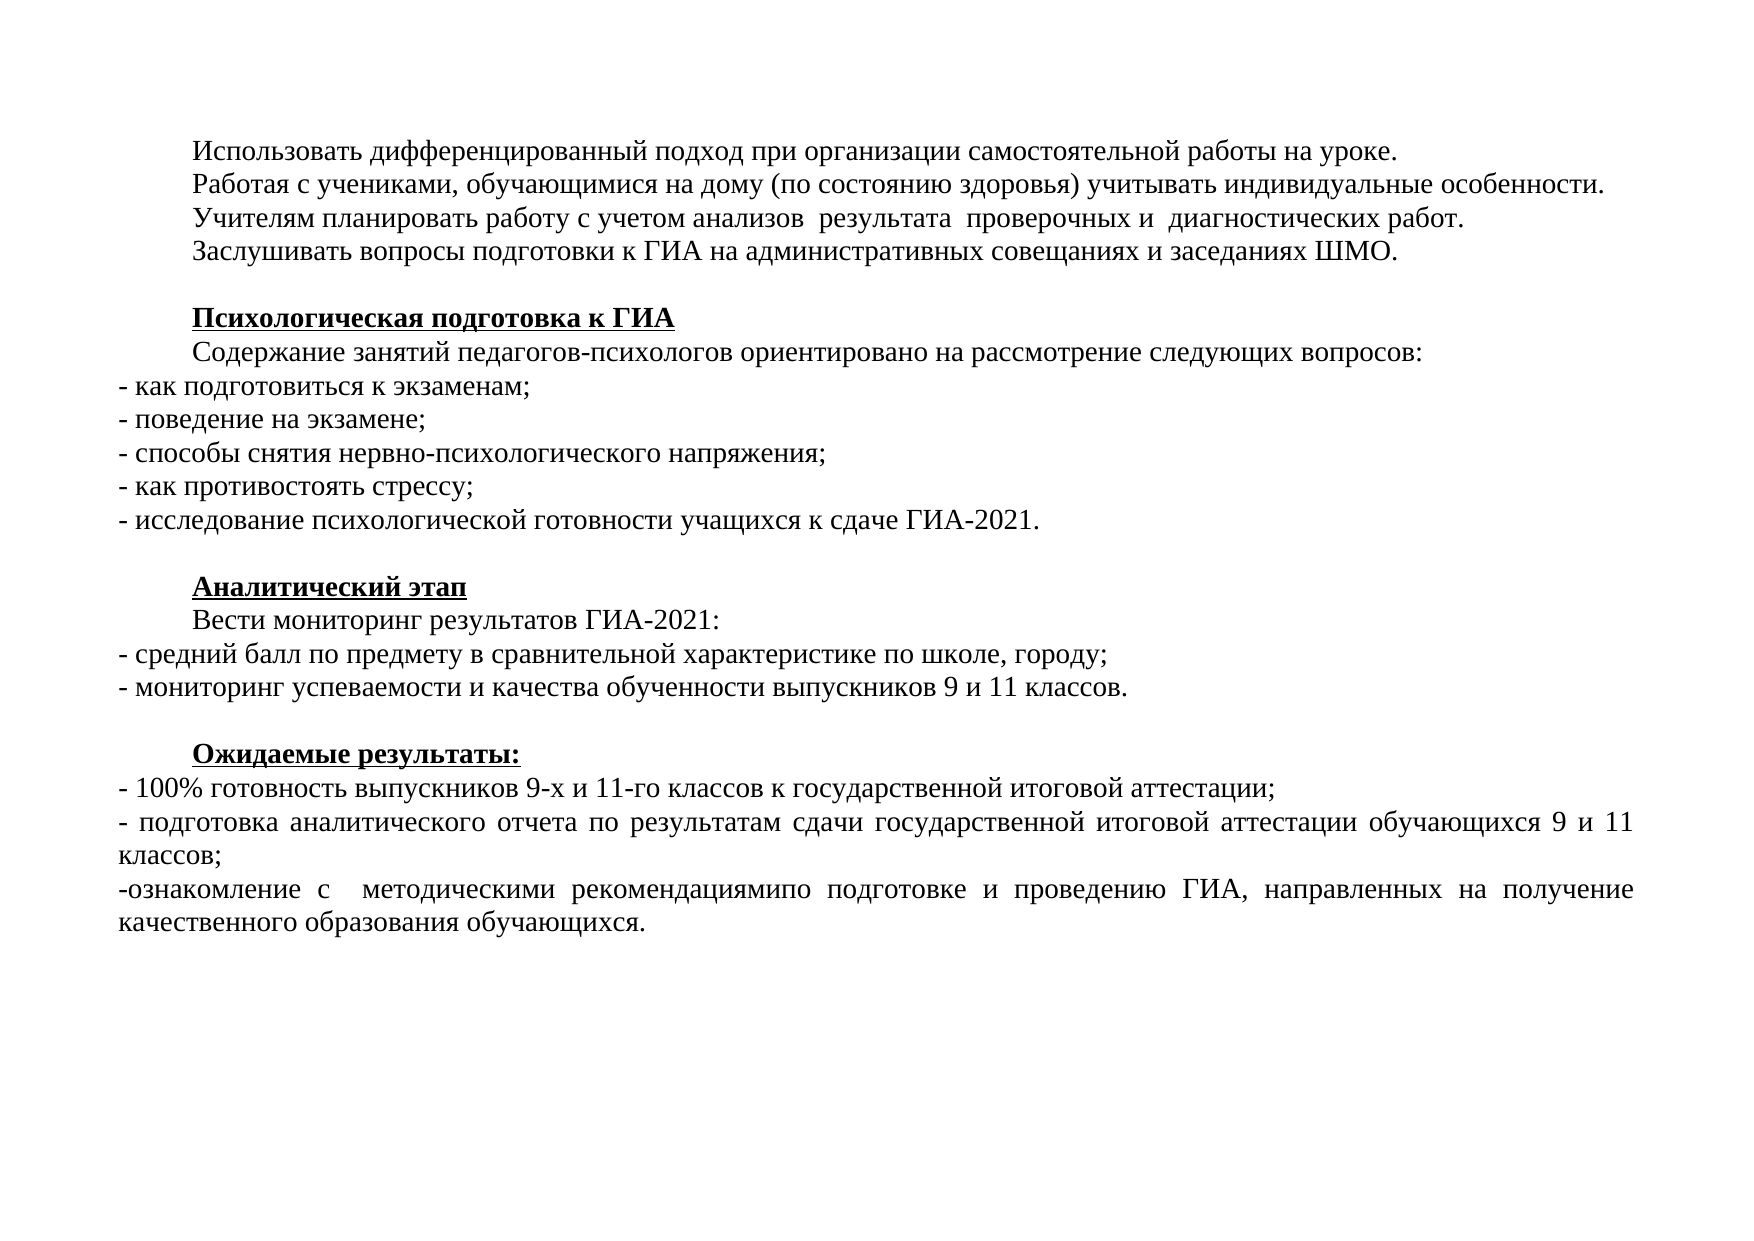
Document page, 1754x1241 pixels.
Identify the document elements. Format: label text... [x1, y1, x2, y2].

text - мониторинг успеваемости и качества обученности выпускников 9 и 11 классов. [118, 669, 1636, 703]
text Ожидаемые результаты: [118, 737, 1636, 770]
text - исследование психологической готовности учащихся к сдаче ГИА-2021. [118, 502, 1636, 535]
text Психологическая подготовка к ГИА [118, 301, 1636, 334]
text Заслушивать вопросы подготовки к ГИА на административных совещаниях и заседаниях ШМО. [118, 233, 1636, 267]
text Работая с учениками, обучающимися на дому (по состоянию здоровья) учитывать индивидуальные особенности. [118, 166, 1636, 200]
text Использовать дифференцированный подход при организации самостоятельной работы на уроке. [118, 133, 1636, 166]
text - средний балл по предмету в сравнительной характеристике по школе, городу; [118, 636, 1636, 669]
text Учителям планировать работу с учетом анализов результата проверочных и диагностических работ. [118, 200, 1636, 233]
text Вести мониторинг результатов ГИА-2021: [118, 602, 1636, 636]
text Содержание занятий педагогов-психологов ориентировано на рассмотрение следующих вопросов: [118, 334, 1636, 368]
text - 100% готовность выпускников 9-х и 11-го классов к государственной итоговой аттестации; [118, 770, 1636, 804]
text - способы снятия нервно-психологического напряжения; [118, 435, 1636, 468]
text - подготовка аналитического отчета по результатам сдачи государственной итоговой аттестации обучающихся 9 и 11 классов; [118, 804, 1636, 871]
text - поведение на экзамене; [118, 401, 1636, 435]
text - как противостоять стрессу; [118, 468, 1636, 502]
text Аналитический этап [118, 569, 1636, 602]
text - как подготовиться к экзаменам; [118, 368, 1636, 401]
text -ознакомление с методическими рекомендациямипо подготовке и проведению ГИА, направленных на получение качественного образования обучающихся. [118, 871, 1636, 938]
